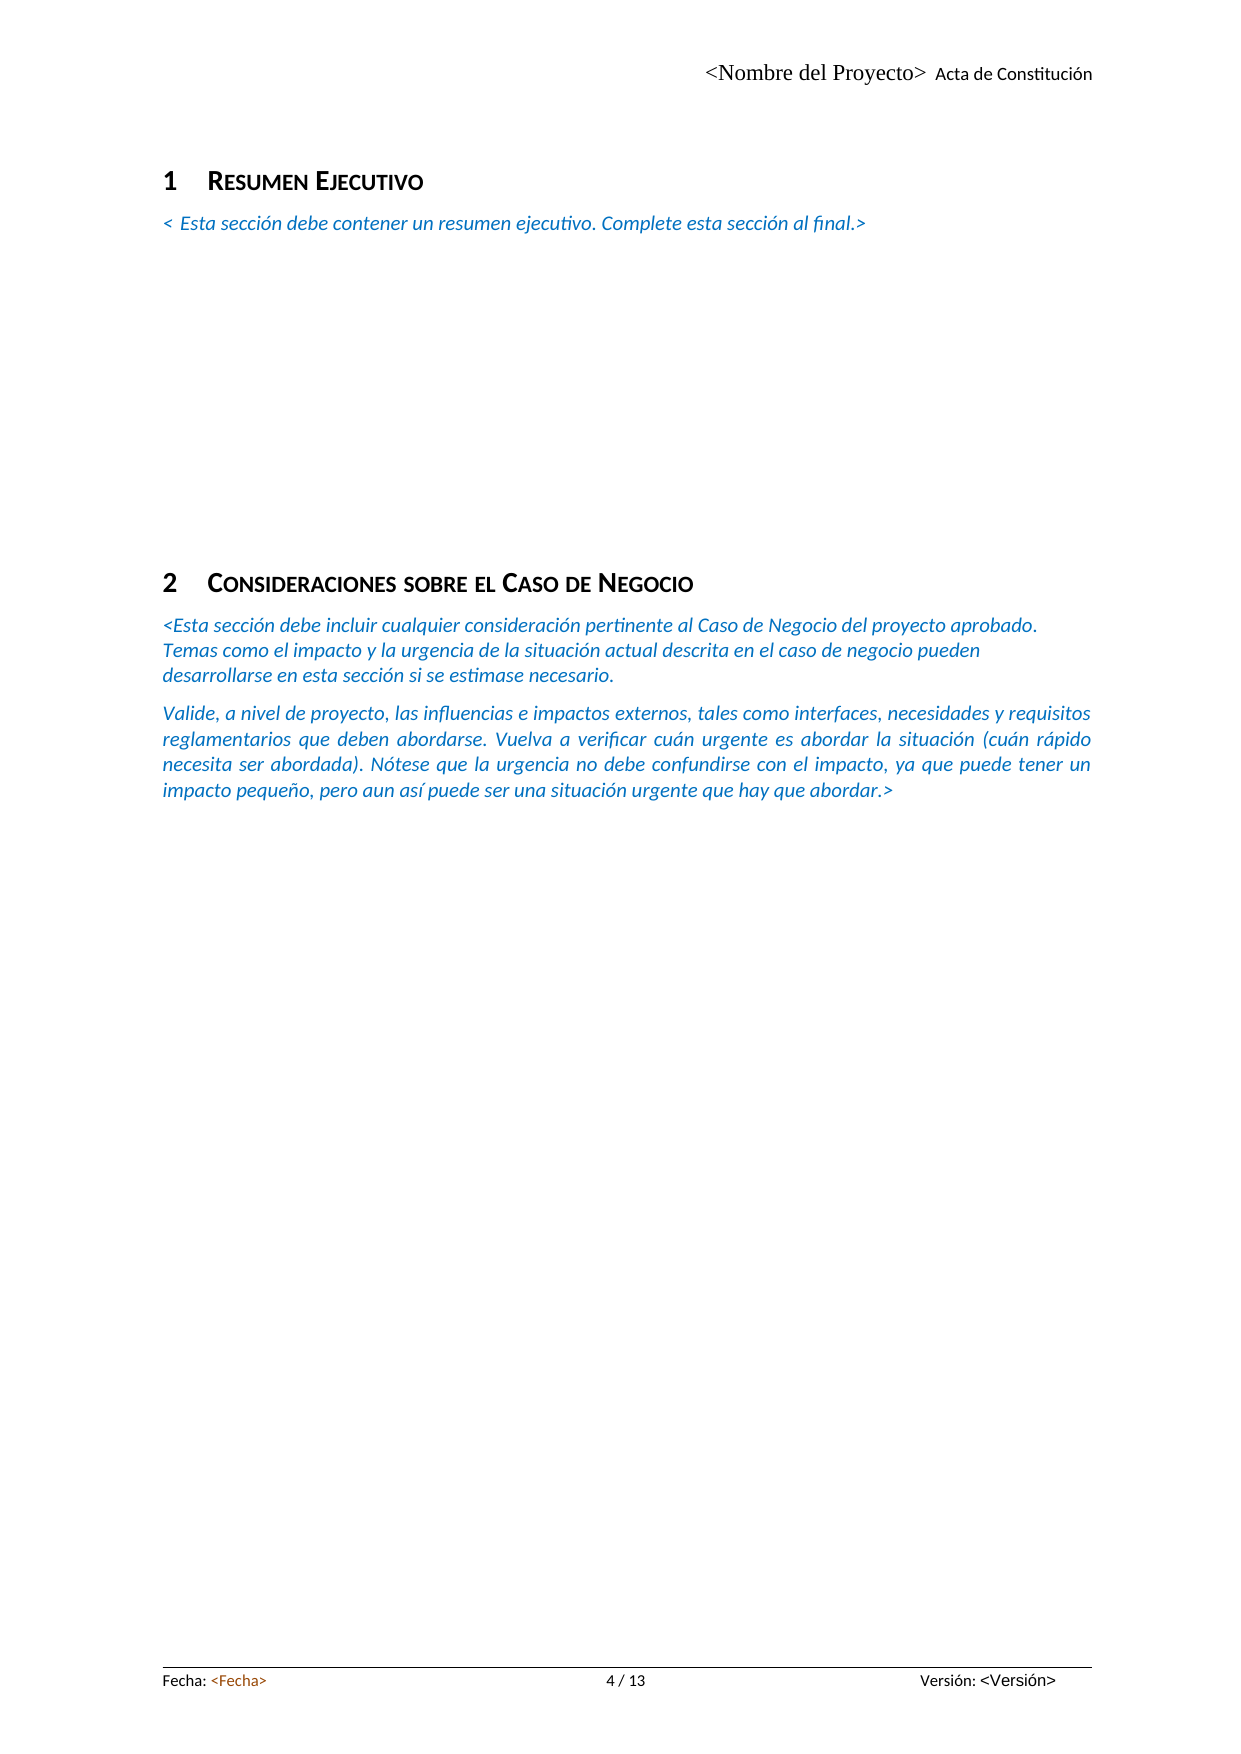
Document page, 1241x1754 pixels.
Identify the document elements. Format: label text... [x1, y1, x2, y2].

subtitle Consideraciones sobre el Caso de Negocio [162, 564, 1092, 599]
text Valide, a nivel de proyecto, las influencias e impactos externos, tales como interfaces, necesidades y requisitos reglamentarios que deben abordarse. Vuelva a verificar cuán urgente es abordar la situación (cuán rápido necesita ser abordada). Nótese que la urgencia no debe confundirse con el impacto, ya que puede tener un impacto pequeño, pero aun así puede ser una situación urgente que hay que abordar.> [162, 701, 1092, 802]
text < Esta sección debe contener un resumen ejecutivo. Complete esta sección al final.> [162, 210, 1092, 235]
subtitle Resumen Ejecutivo [162, 162, 1092, 197]
text <Esta sección debe incluir cualquier consideración pertinente al Caso de Negocio del proyecto aprobado. Temas como el impacto y la urgencia de la situación actual descrita en el caso de negocio pueden desarrollarse en esta sección si se estimase necesario. [162, 612, 1092, 688]
